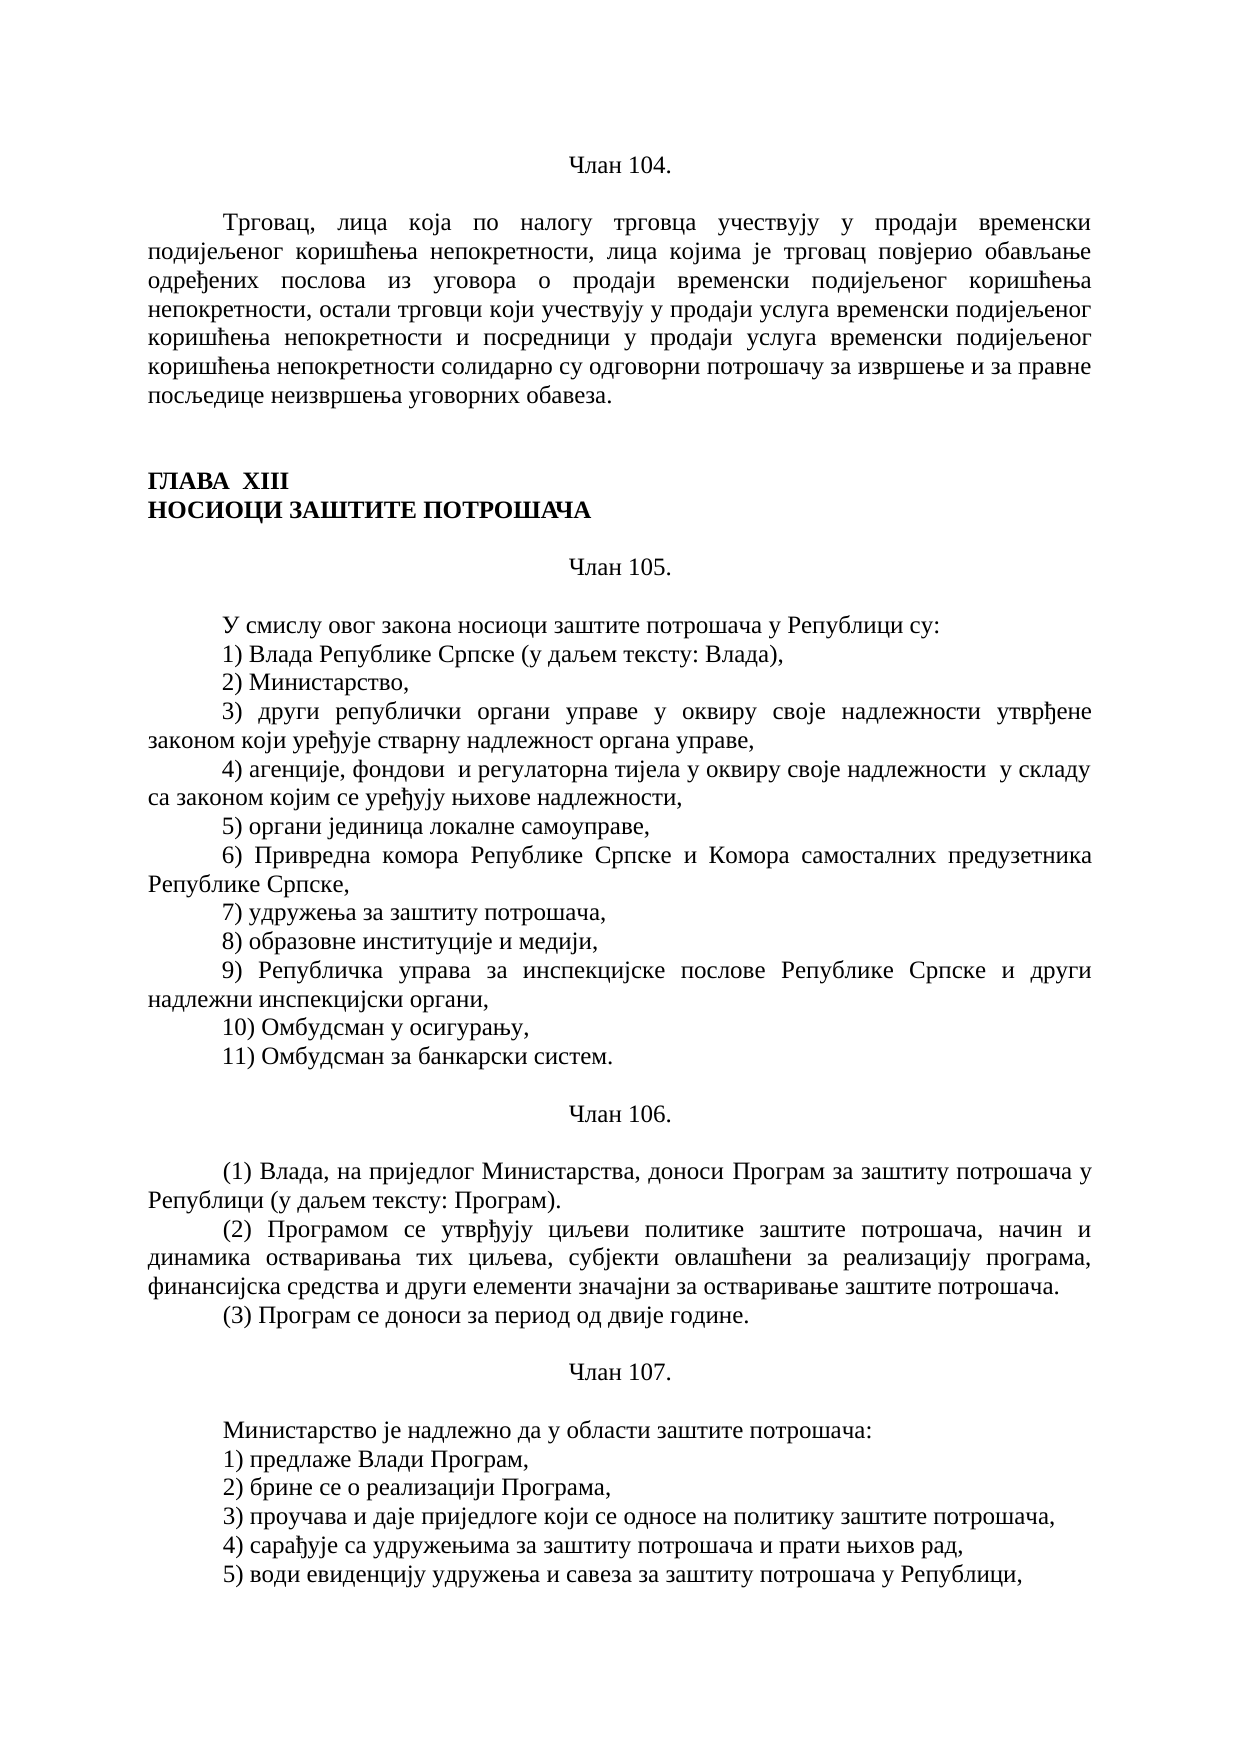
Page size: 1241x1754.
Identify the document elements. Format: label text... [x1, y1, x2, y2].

text 11) Омбудсман за банкарски систем. [148, 1041, 1092, 1070]
text 3) проучава и даје приједлоге који се односе на политику заштите потрошача, [148, 1501, 1092, 1530]
text Министарство је надлежно да у области заштите потрошача: [148, 1415, 1092, 1444]
text 4) агенције, фондови и регулаторна тијела у оквиру своје надлежности у складу са законом којим се уређују њихове надлежности, [148, 754, 1092, 811]
text 3) други републички органи управе у оквиру своје надлежности утврђене законом који уређује стварну надлежност органа управе, [148, 696, 1092, 754]
text 2) брине се о реализацији Програма, [148, 1472, 1092, 1501]
text 2) Министарство, [148, 667, 1092, 696]
text Члан 107. [148, 1357, 1092, 1386]
text 5) води евиденцију удружења и савеза за заштиту потрошача у Републици, [148, 1559, 1092, 1587]
text 10) Омбудсман у осигурању, [148, 1012, 1092, 1041]
text (3) Програм се доноси за период од двије године. [148, 1300, 1092, 1329]
text (1) Влада, на приједлог Министарства, доноси Програм за заштиту потрошача у Републици (у даљем тексту: Програм). [148, 1156, 1092, 1214]
text 4) сарађује са удружењима за заштиту потрошача и прати њихов рад, [148, 1530, 1092, 1559]
text (2) Програмом се утврђују циљеви политике заштите потрошача, начин и динамика остваривања тих циљева, субјекти овлашћени за реализацију програма, финансијска средства и други елементи значајни за остваривање заштите потрошача. [148, 1214, 1092, 1300]
text 9) Републичка управа за инспекцијске послове Републике Српске и други надлежни инспекцијски органи, [148, 955, 1092, 1012]
subtitle НОСИОЦИ ЗАШТИТЕ ПОТРОШАЧА [148, 495, 1092, 524]
text 1) предлаже Влади Програм, [148, 1444, 1092, 1472]
text 6) Привредна комора Републике Српске и Комора самосталних предузетника Републике Српске, [148, 840, 1092, 897]
text Члан 106. [148, 1099, 1092, 1127]
text 5) органи јединица локалне самоуправе, [148, 811, 1092, 840]
text 8) образовне институције и медији, [148, 926, 1092, 955]
text Трговац, лица која по налогу трговца учествују у продаји временски подијељеног коришћења непокретности, лица којима је трговац повјерио обављање одређених послова из уговора о продаји временски подијељеног коришћења непокретности, остали трговци који учествују у продаји услуга временски подијељеног коришћења непокретности и посредници у продаји услуга временски подијељеног коришћења непокретности солидарно су одговорни потрошачу за извршење и за правне посљедице неизвршења уговорних обавеза. [148, 207, 1092, 409]
text 1) Влада Републике Српске (у даљем тексту: Влада), [148, 639, 1092, 667]
text У смислу овог закона носиоци заштите потрошача у Републици су: [148, 610, 1092, 639]
text Члан 104. [148, 150, 1092, 179]
text 7) удружења за заштиту потрошача, [148, 897, 1092, 926]
subtitle ГЛАВА XIII [148, 466, 1092, 495]
text Члан 105. [148, 552, 1092, 581]
